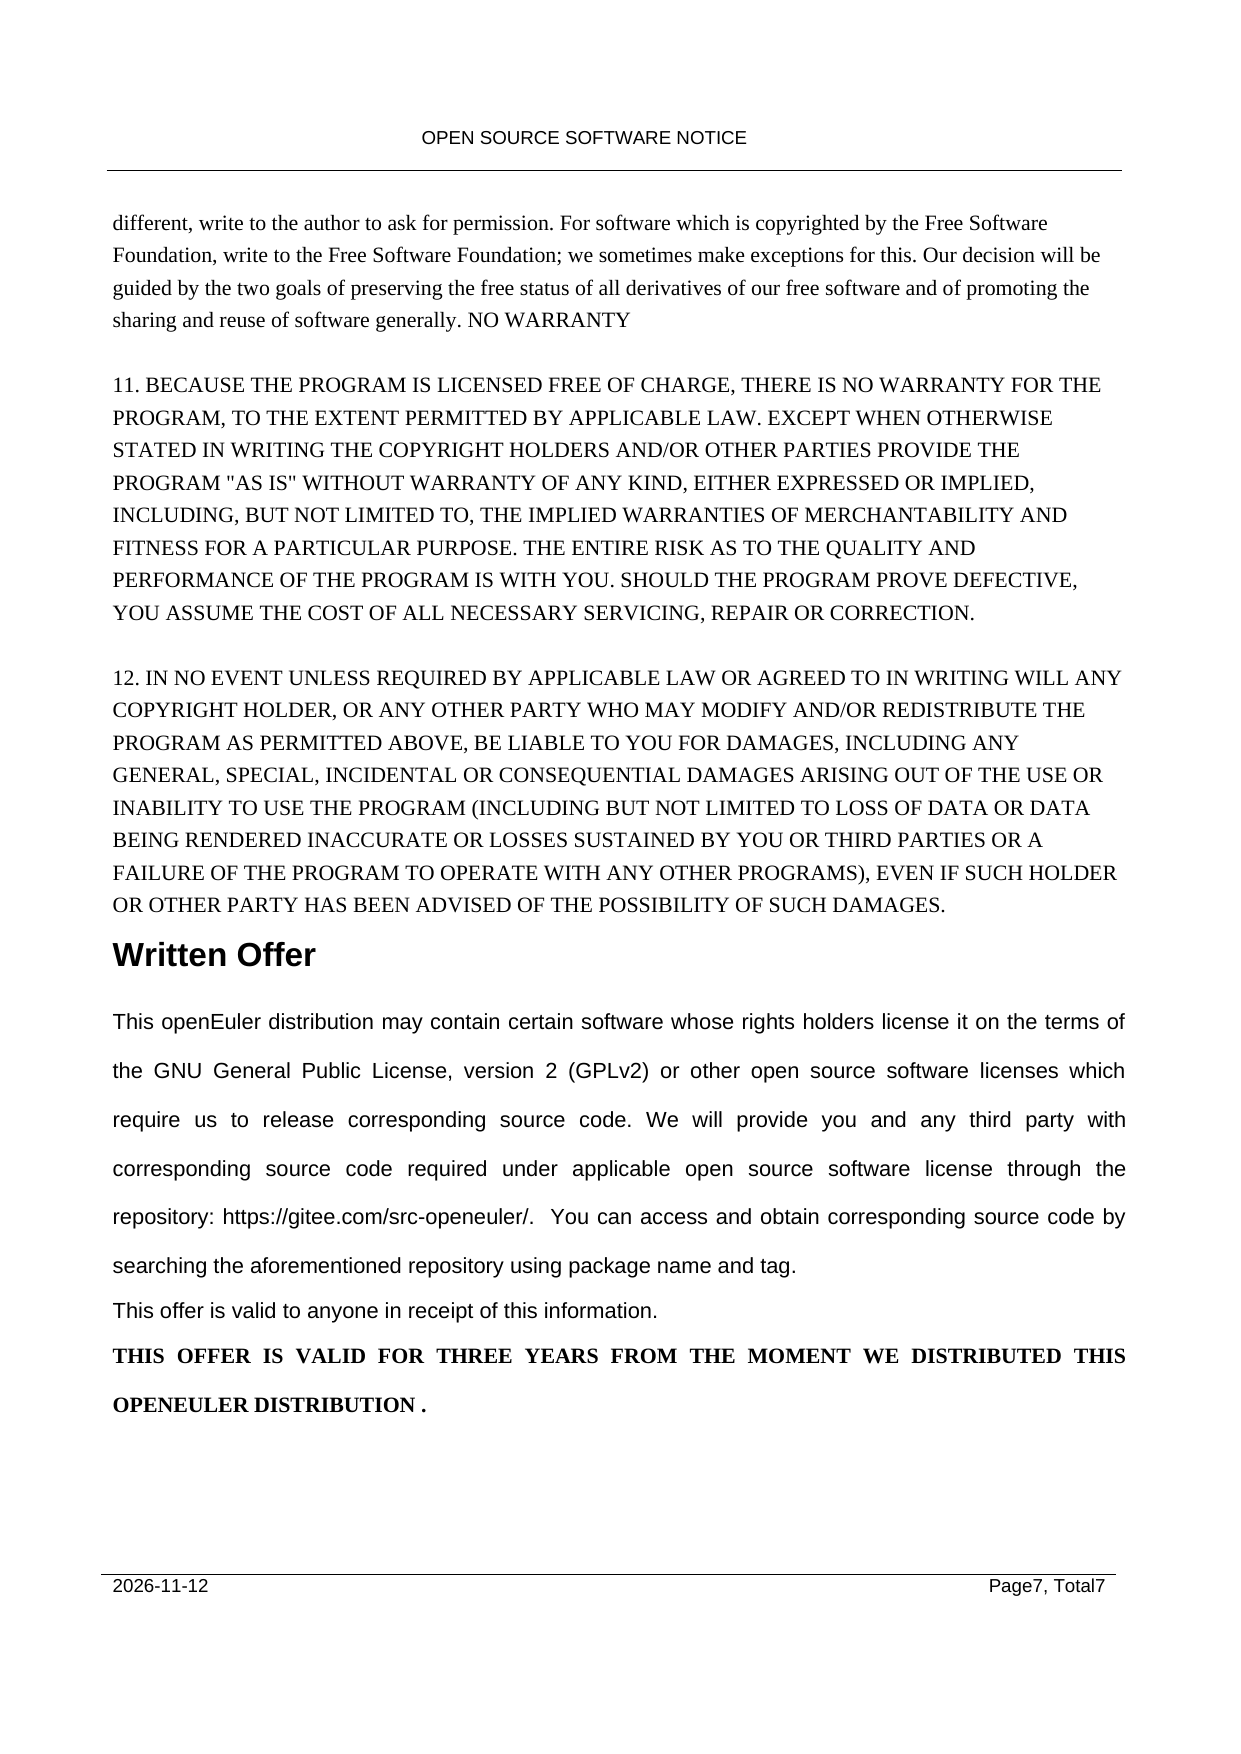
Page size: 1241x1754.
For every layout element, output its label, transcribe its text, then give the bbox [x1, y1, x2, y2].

text THIS OFFER IS VALID FOR THREE YEARS FROM THE MOMENT WE DISTRIBUTED THIS OPENEULER DISTRIBUTION . [112, 1339, 1128, 1421]
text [112, 206, 1128, 921]
text This openEuler distribution may contain certain software whose rights holders license it on the terms of the GNU General Public License, version 2 (GPLv2) or other open source software licenses which require us to release corresponding source code. We will provide you and any third party with corresponding source code required under applicable open source software license through the repository: https://gitee.com/src-openeuler/. You can access and obtain corresponding source code by searching the aforementioned repository using package name and tag. [112, 1006, 1128, 1282]
text This offer is valid to anyone in receipt of this information. [112, 1294, 1128, 1327]
text Written Offer [112, 921, 1128, 986]
